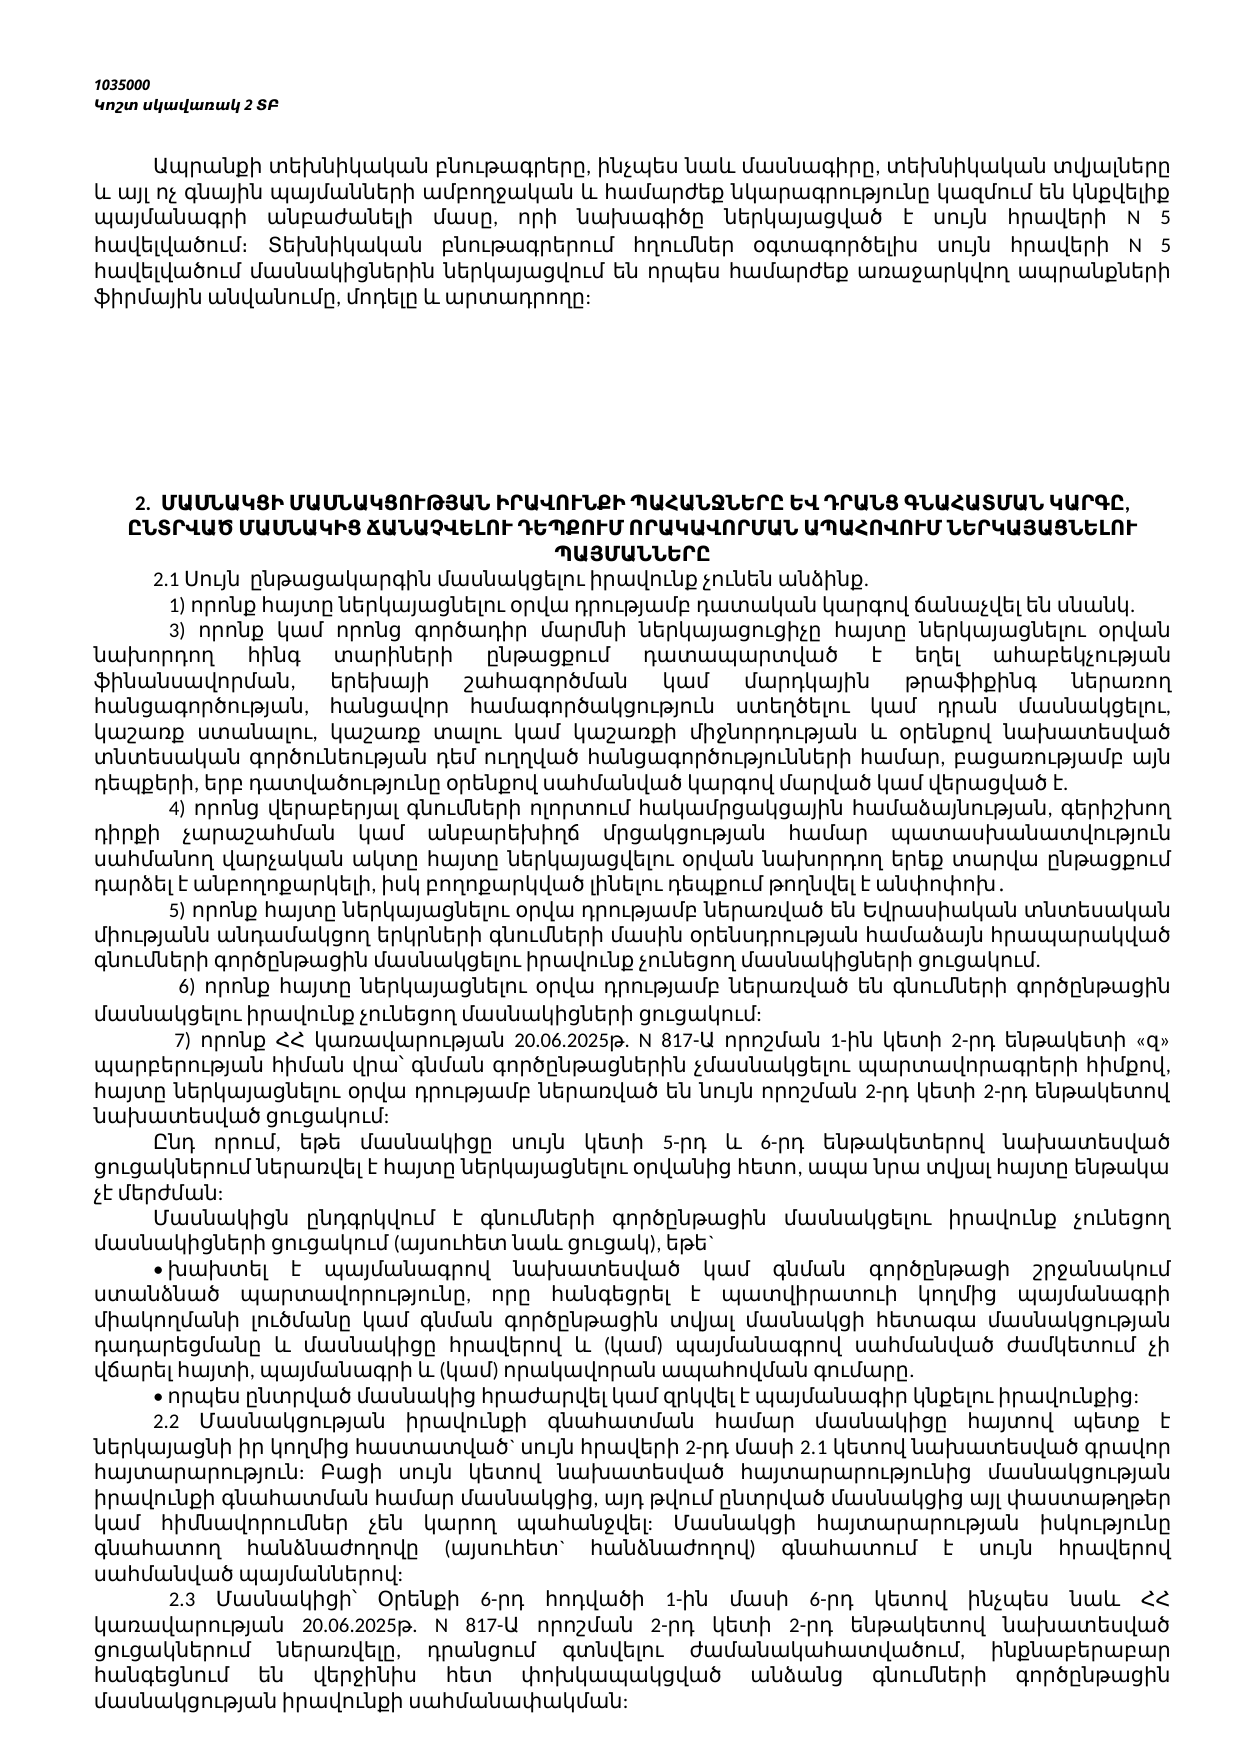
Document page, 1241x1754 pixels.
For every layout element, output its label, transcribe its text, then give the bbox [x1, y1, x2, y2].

text Մասնակիցն ընդգրկվում է գնումների գործընթացին մասնակցելու իրավունք չունեցող մասնակիցների ցուցակում (այսուհետ նաև ցուցակ), եթե` [94, 1205, 1171, 1256]
text Ապրանքի տեխնիկական բնութագրերը, ինչպես նաև մասնագիրը, տեխնիկական տվյալները և այլ ոչ գնային պայմանների ամբողջական և համարժեք նկարագրությունը կազմում են կնքվելիք պայմանագրի անբաժանելի մասը, որի նախագիծը ներկայացված է սույն հրավերի N 5 հավելվածում։ Տեխնիկական բնութագրերում հղումներ օգտագործելիս սույն հրավերի N 5 հավելվածում մասնակիցներին ներկայացվում են որպես համարժեք առաջարկվող ապրանքների ֆիրմային անվանումը, մոդելը և արտադրողը: [94, 154, 1171, 309]
text • որպես ընտրված մասնակից հրաժարվել կամ զրկվել է պայմանագիր կնքելու իրավունքից: [94, 1383, 1171, 1408]
text 2.1 Սույն ընթացակարգին մասնակցելու իրավունք չունեն անձինք. [94, 566, 1171, 592]
text 4) որոնց վերաբերյալ գնումների ոլորտում հակամրցակցային համաձայնության, գերիշխող դիրքի չարաշահման կամ անբարեխիղճ մրցակցության համար պատասխանատվություն սահմանող վարչական ակտը հայտը ներկայացվելու օրվան նախորդող երեք տարվա ընթացքում դարձել է անբողոքարկելի, իսկ բողոքարկված լինելու դեպքում թողնվել է անփոփոխ․ [94, 795, 1171, 897]
text 6) որոնք հայտը ներկայացնելու օրվա դրությամբ ներառված են գնումների գործընթացին մասնակցելու իրավունք չունեցող մասնակիցների ցուցակում: [94, 973, 1171, 1027]
text 2.3 Մասնակիցի՝ Օրենքի 6-րդ հոդվածի 1-ին մասի 6-րդ կետով ինչպես նաև ՀՀ կառավարության 20.06.2025թ. N 817-Ա որոշման 2-րդ կետի 2-րդ ենթակետով նախատեսված ցուցակներում ներառվելը, դրանցում գտնվելու ժամանակահատվածում, ինքնաբերաբար հանգեցնում են վերջինիս հետ փոխկապակցված անձանց գնումների գործընթացին մասնակցության իրավունքի սահմանափակման: [94, 1586, 1171, 1713]
text 3) որոնք կամ որոնց գործադիր մարմնի ներկայացուցիչը հայտը ներկայացնելու օրվան նախորդող հինգ տարիների ընթացքում դատապարտված է եղել ահաբեկչության ֆինանսավորման, երեխայի շահագործման կամ մարդկային թրաֆիքինգ ներառող հանցագործության, հանցավոր համագործակցություն ստեղծելու կամ դրան մասնակցելու, կաշառք ստանալու, կաշառք տալու կամ կաշառքի միջնորդության և օրենքով նախատեսված տնտեսական գործունեության դեմ ուղղված հանցագործությունների համար, բացառությամբ այն դեպքերի, երբ դատվածությունը օրենքով սահմանված կարգով մարված կամ վերացված է. [94, 617, 1171, 795]
text Ընդ որում, եթե մասնակիցը սույն կետի 5-րդ և 6-րդ ենթակետերով նախատեսված ցուցակներում ներառվել է հայտը ներկայացնելու օրվանից հետո, ապա նրա տվյալ հայտը ենթակա չէ մերժման: [94, 1129, 1171, 1205]
text 2. ՄԱՍՆԱԿՑԻ ՄԱՍՆԱԿՑՈՒԹՅԱՆ ԻՐԱՎՈՒՆՔԻ ՊԱՀԱՆՋՆԵՐԸ ԵՎ ԴՐԱՆՑ ԳՆԱՀԱՏՄԱՆ ԿԱՐԳԸ, ԸՆՏՐՎԱԾ ՄԱՍՆԱԿԻՑ ՃԱՆԱՉՎԵԼՈՒ ԴԵՊՔՈՒՄ ՈՐԱԿԱՎՈՐՄԱՆ ԱՊԱՀՈՎՈՒՄ ՆԵՐԿԱՅԱՑՆԵԼՈՒ ՊԱՅՄԱՆՆԵՐԸ [94, 490, 1171, 566]
text • խախտել է պայմանագրով նախատեսված կամ գնման գործընթացի շրջանակում ստանձնած պարտավորությունը, որը հանգեցրել է պատվիրատուի կողմից պայմանագրի միակողմանի լուծմանը կամ գնման գործընթացին տվյալ մասնակցի հետագա մասնակցության դադարեցմանը և մասնակիցը հրավերով և (կամ) պայմանագրով սահմանված ժամկետում չի վճարել հայտի, պայմանագրի և (կամ) որակավորան ապահովման գումարը. [94, 1256, 1171, 1383]
text 2.2 Մասնակցության իրավունքի գնահատման համար մասնակիցը հայտով պետք է ներկայացնի իր կողմից հաստատված` սույն հրավերի 2-րդ մասի 2.1 կետով նախատեսված գրավոր հայտարարություն: Բացի սույն կետով նախատեսված հայտարարությունից մասնակցության իրավունքի գնահատման համար մասնակցից, այդ թվում ընտրված մասնակցից այլ փաստաթղթեր կամ հիմնավորումներ չեն կարող պահանջվել: Մասնակցի հայտարարության իսկությունը գնահատող հանձնաժողովը (այսուհետ` հանձնաժողով) գնահատում է սույն հրավերով սահմանված պայմաններով: [94, 1408, 1171, 1586]
text 5) որոնք հայտը ներկայացնելու օրվա դրությամբ ներառված են Եվրասիական տնտեսական միությանն անդամակցող երկրների գնումների մասին օրենսդրության համաձայն հրապարակված գնումների գործընթացին մասնակցելու իրավունք չունեցող մասնակիցների ցուցակում. [94, 897, 1171, 973]
text 1) որոնք հայտը ներկայացնելու օրվա դրությամբ դատական կարգով ճանաչվել են սնանկ. [94, 592, 1171, 617]
text 7) որոնք ՀՀ կառավարության 20.06.2025թ. N 817-Ա որոշման 1-ին կետի 2-րդ ենթակետի «զ» պարբերության հիման վրա՝ գնման գործընթացներին չմասնակցելու պարտավորագրերի հիմքով, հայտը ներկայացնելու օրվա դրությամբ ներառված են նույն որոշման 2-րդ կետի 2-րդ ենթակետով նախատեսված ցուցակում: [94, 1027, 1171, 1129]
